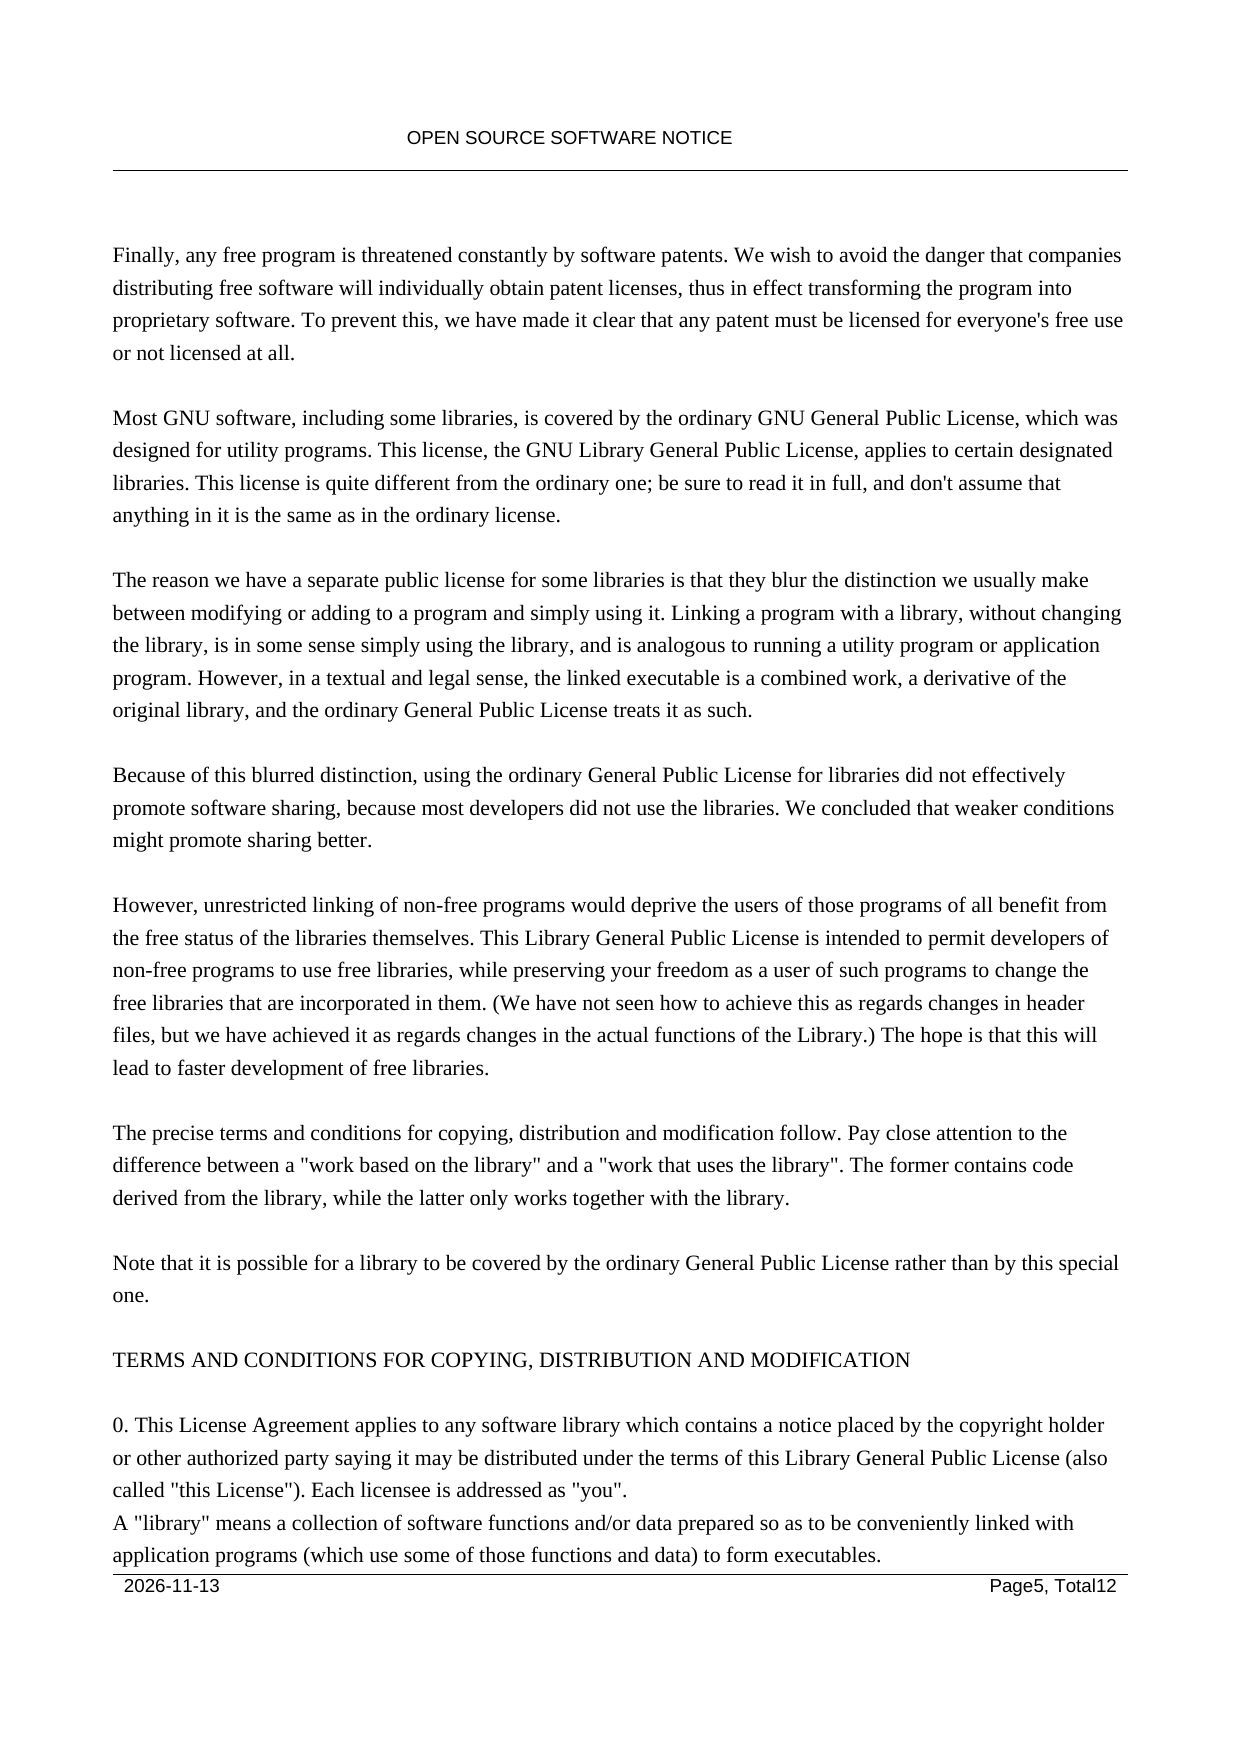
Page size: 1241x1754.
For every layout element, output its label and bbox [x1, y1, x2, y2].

text [112, 206, 1128, 1571]
